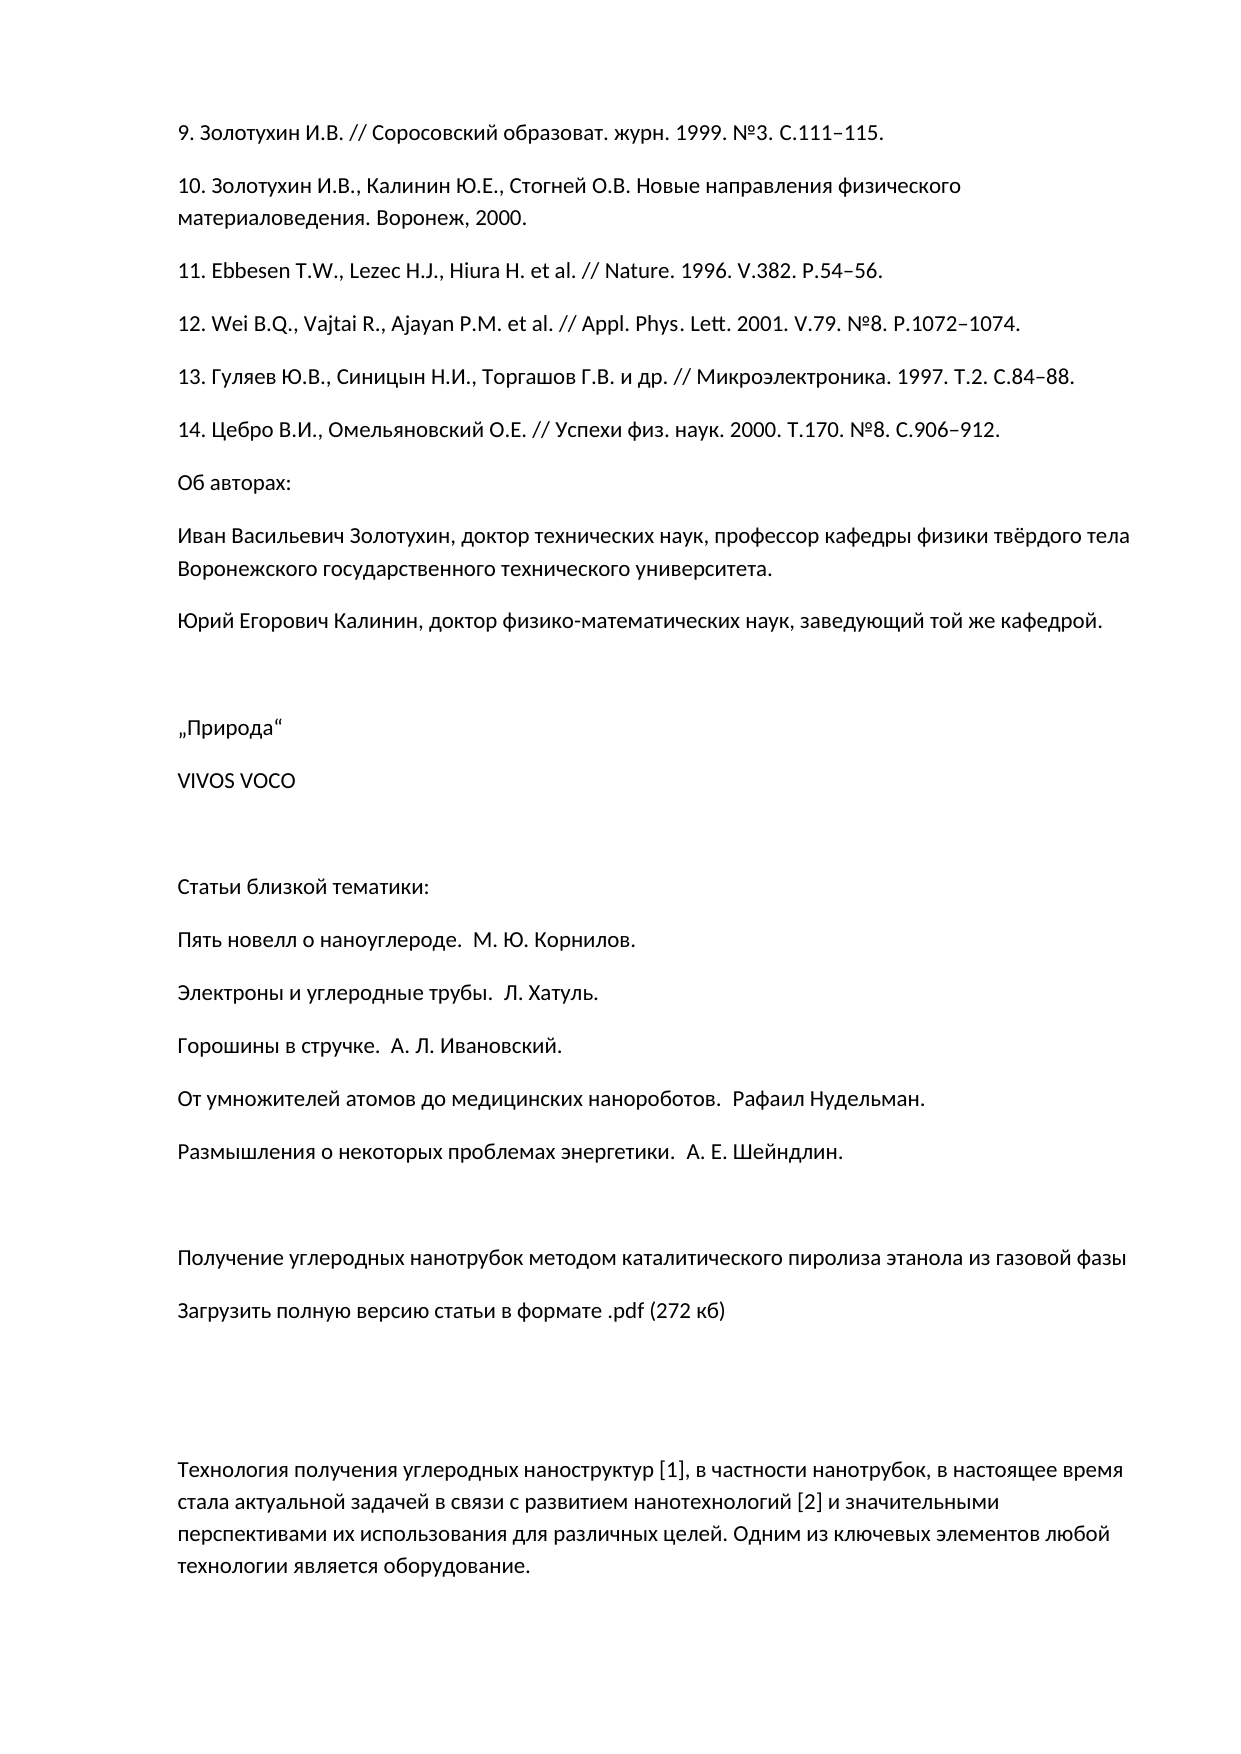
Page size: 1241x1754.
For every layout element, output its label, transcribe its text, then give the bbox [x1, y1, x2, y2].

text Горошины в стручке. А. Л. Ивановский. [177, 1031, 1152, 1059]
text Статьи близкой тематики: [177, 872, 1152, 900]
text 13. Гуляев Ю.В., Синицын Н.И., Торгашов Г.В. и др. // Микроэлектроника. 1997. Т.2. С.84–88. [177, 362, 1152, 390]
text Иван Васильевич Золотухин, доктор технических наук, профессор кафедры физики твёрдого тела Воронежского государственного технического университета. [177, 521, 1152, 582]
text 11. Ebbesen T.W., Lezec H.J., Hiura H. et al. // Nature. 1996. V.382. P.54–56. [177, 256, 1152, 284]
text Пять новелл о наноуглероде. М. Ю. Корнилов. [177, 925, 1152, 953]
text Технология получения углеродных наноструктур [1], в частности нанотрубок, в настоящее время стала актуальной задачей в связи с развитием нанотехнологий [2] и значительными перспективами их использования для различных целей. Одним из ключевых элементов любой технологии является оборудование. [177, 1455, 1152, 1579]
text Размышления о некоторых проблемах энергетики. А. Е. Шейндлин. [177, 1137, 1152, 1165]
text 9. Золотухин И.В. // Соросовский образоват. журн. 1999. №3. C.111–115. [177, 118, 1152, 146]
text VIVOS VOCO [177, 766, 1152, 794]
text От умножителей атомов до медицинских нанороботов. Рафаил Нудельман. [177, 1084, 1152, 1112]
text 14. Цебро В.И., Омельяновский О.Е. // Успехи физ. наук. 2000. Т.170. №8. С.906–912. [177, 415, 1152, 443]
text 12. Wei B.Q., Vajtai R., Ajayan P.M. et al. // Appl. Phys. Lett. 2001. V.79. №8. P.1072–1074. [177, 309, 1152, 337]
text Об авторах: [177, 468, 1152, 496]
text 10. Золотухин И.В., Калинин Ю.Е., Стогней О.В. Новые направления физического материаловедения. Воронеж, 2000. [177, 171, 1152, 231]
text Юрий Егорович Калинин, доктор физико-математических наук, заведующий той же кафедрой. [177, 607, 1152, 635]
text „Природа“ [177, 713, 1152, 741]
text Получение углеродных нанотрубок методом каталитического пиролиза этанола из газовой фазы [177, 1243, 1152, 1271]
text Загрузить полную версию статьи в формате .pdf (272 кб) [177, 1296, 1152, 1324]
text Электроны и углеродные трубы. Л. Хатуль. [177, 978, 1152, 1006]
